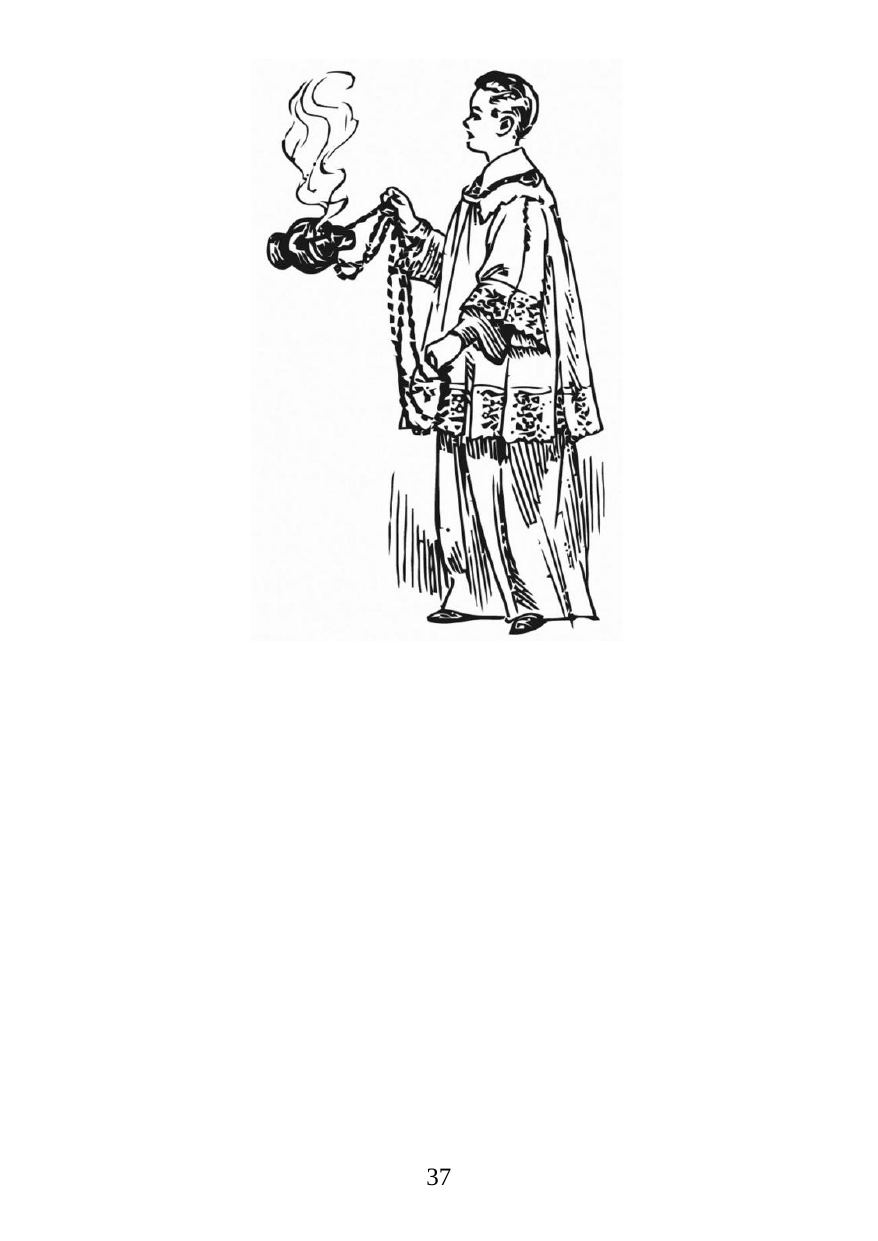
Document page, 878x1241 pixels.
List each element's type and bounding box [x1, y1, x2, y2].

picture [232, 59, 645, 641]
